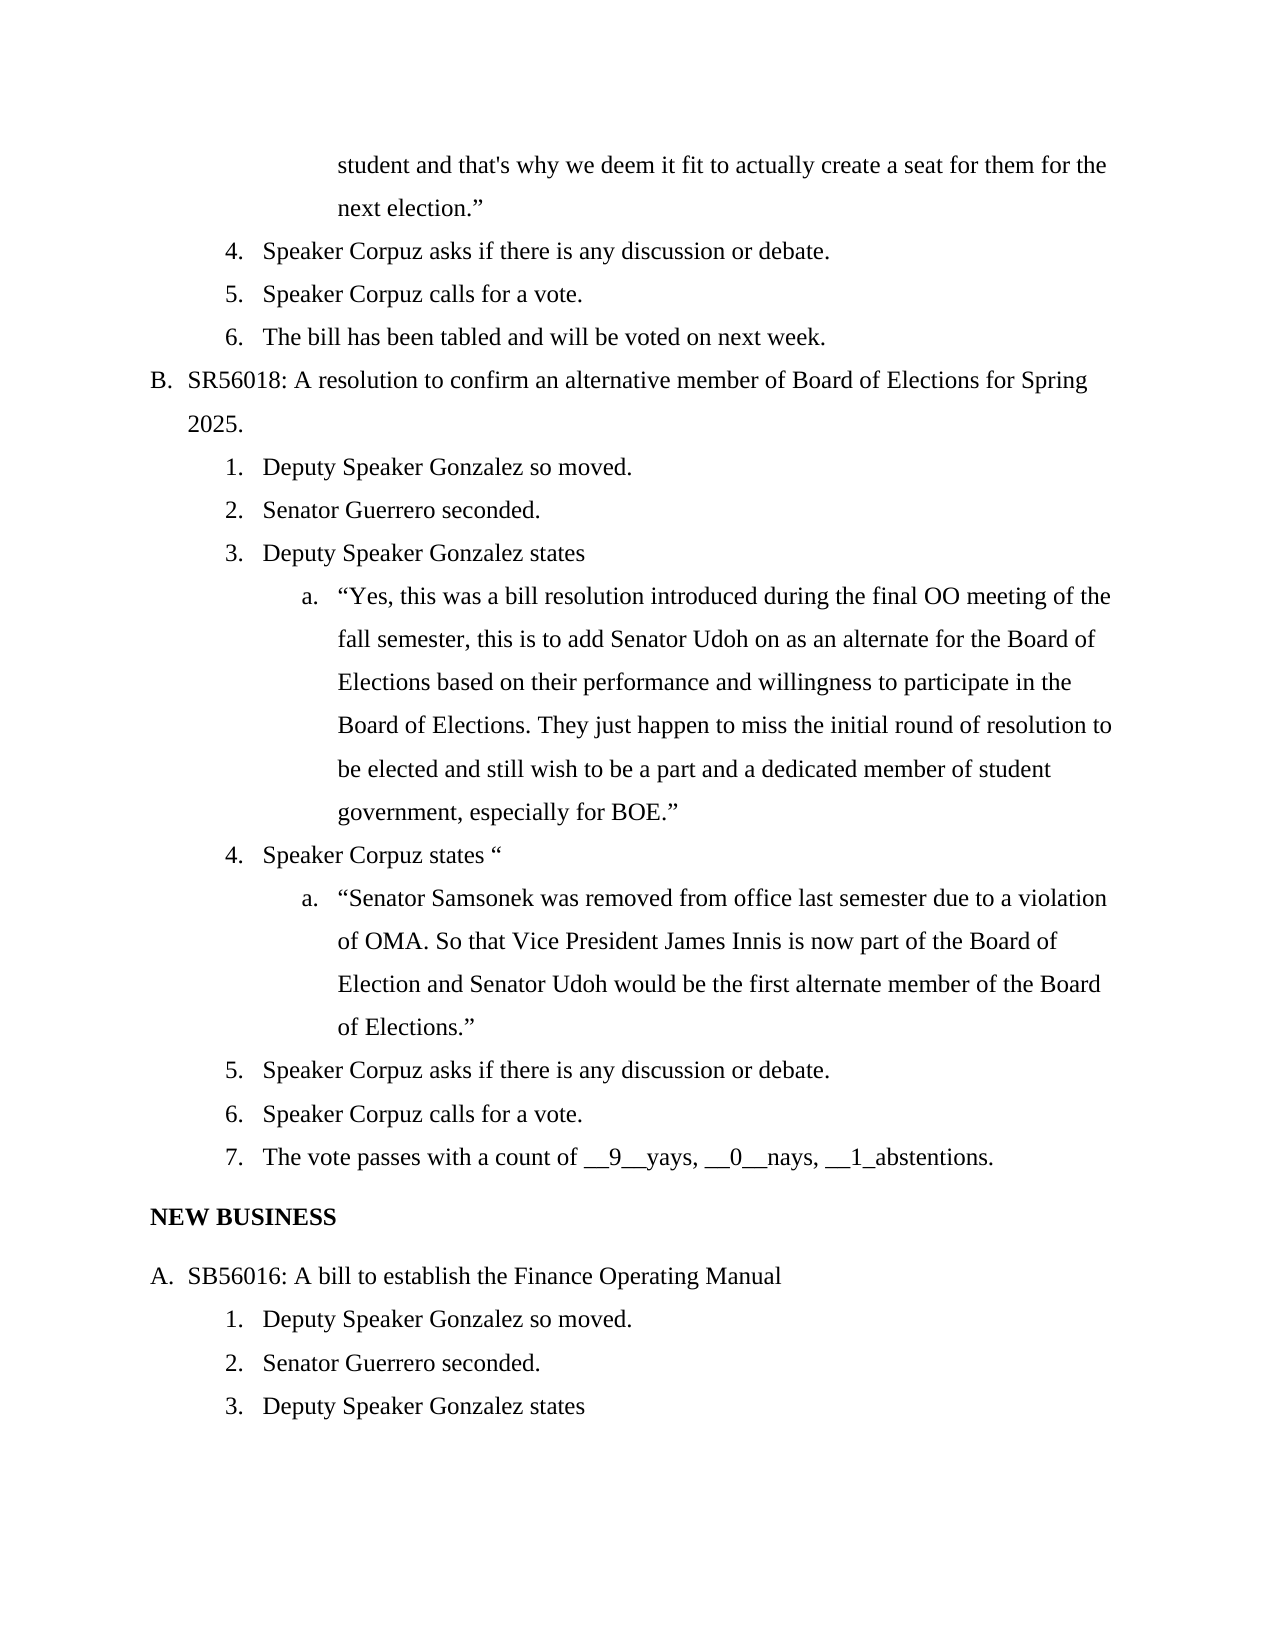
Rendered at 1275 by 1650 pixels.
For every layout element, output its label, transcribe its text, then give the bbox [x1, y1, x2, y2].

list Deputy Speaker Gonzalez so moved. [225, 1304, 1125, 1333]
list The bill has been tabled and will be voted on next week. [225, 322, 1125, 351]
list Speaker Corpuz calls for a vote. [225, 279, 1125, 308]
list Senator Guerrero seconded. [225, 495, 1125, 524]
list Deputy Speaker Gonzalez so moved. [225, 452, 1125, 481]
list Senator Guerrero seconded. [225, 1348, 1125, 1376]
list SR56018: A resolution to confirm an alternative member of Board of Elections for Spring 2025. [150, 366, 1125, 437]
list “Senator Samsonek was removed from office last semester due to a violation of OMA. So that Vice President James Innis is now part of the Board of Election and Senator Udoh would be the first alternate member of the Board of Elections.” [319, 883, 1125, 1041]
list Deputy Speaker Gonzalez states [225, 1391, 1125, 1419]
list The vote passes with a count of __9__yays, __0__nays, __1_abstentions. [225, 1142, 1125, 1171]
list Speaker Corpuz calls for a vote. [225, 1099, 1125, 1127]
text NEW BUSINESS [150, 1202, 1125, 1230]
list Deputy Speaker Gonzalez states [225, 538, 1125, 567]
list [319, 150, 1125, 222]
list Speaker Corpuz asks if there is any discussion or debate. [225, 236, 1125, 265]
list Speaker Corpuz states “ [225, 840, 1125, 869]
list Speaker Corpuz asks if there is any discussion or debate. [225, 1056, 1125, 1084]
list “Yes, this was a bill resolution introduced during the final OO meeting of the fall semester, this is to add Senator Udoh on as an alternate for the Board of Elections based on their performance and willingness to participate in the Board of Elections. They just happen to miss the initial round of resolution to be elected and still wish to be a part and a dedicated member of student government, especially for BOE.” [319, 581, 1125, 826]
list SB56016: A bill to establish the Finance Operating Manual [150, 1261, 1125, 1290]
